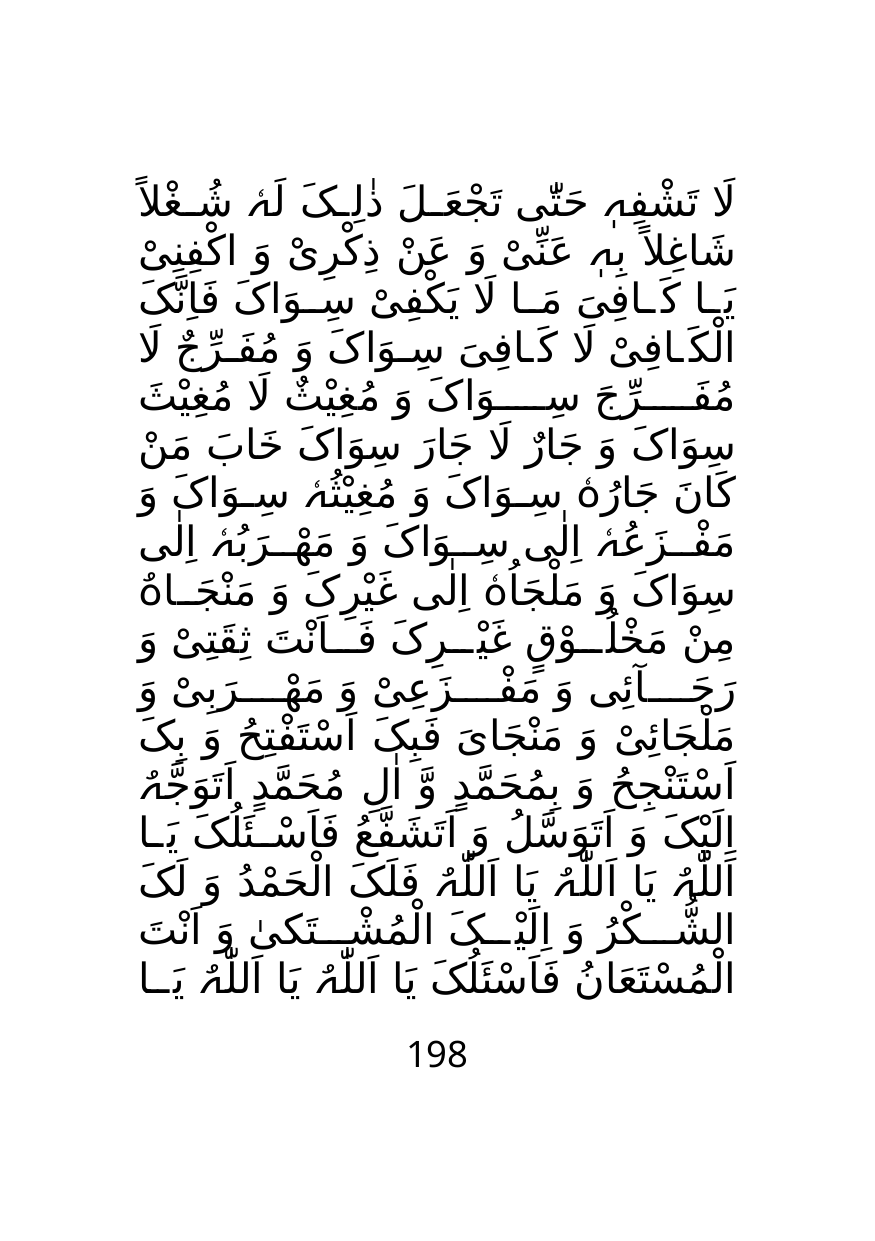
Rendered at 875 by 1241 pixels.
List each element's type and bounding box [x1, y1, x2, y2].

text [138, 178, 736, 1003]
